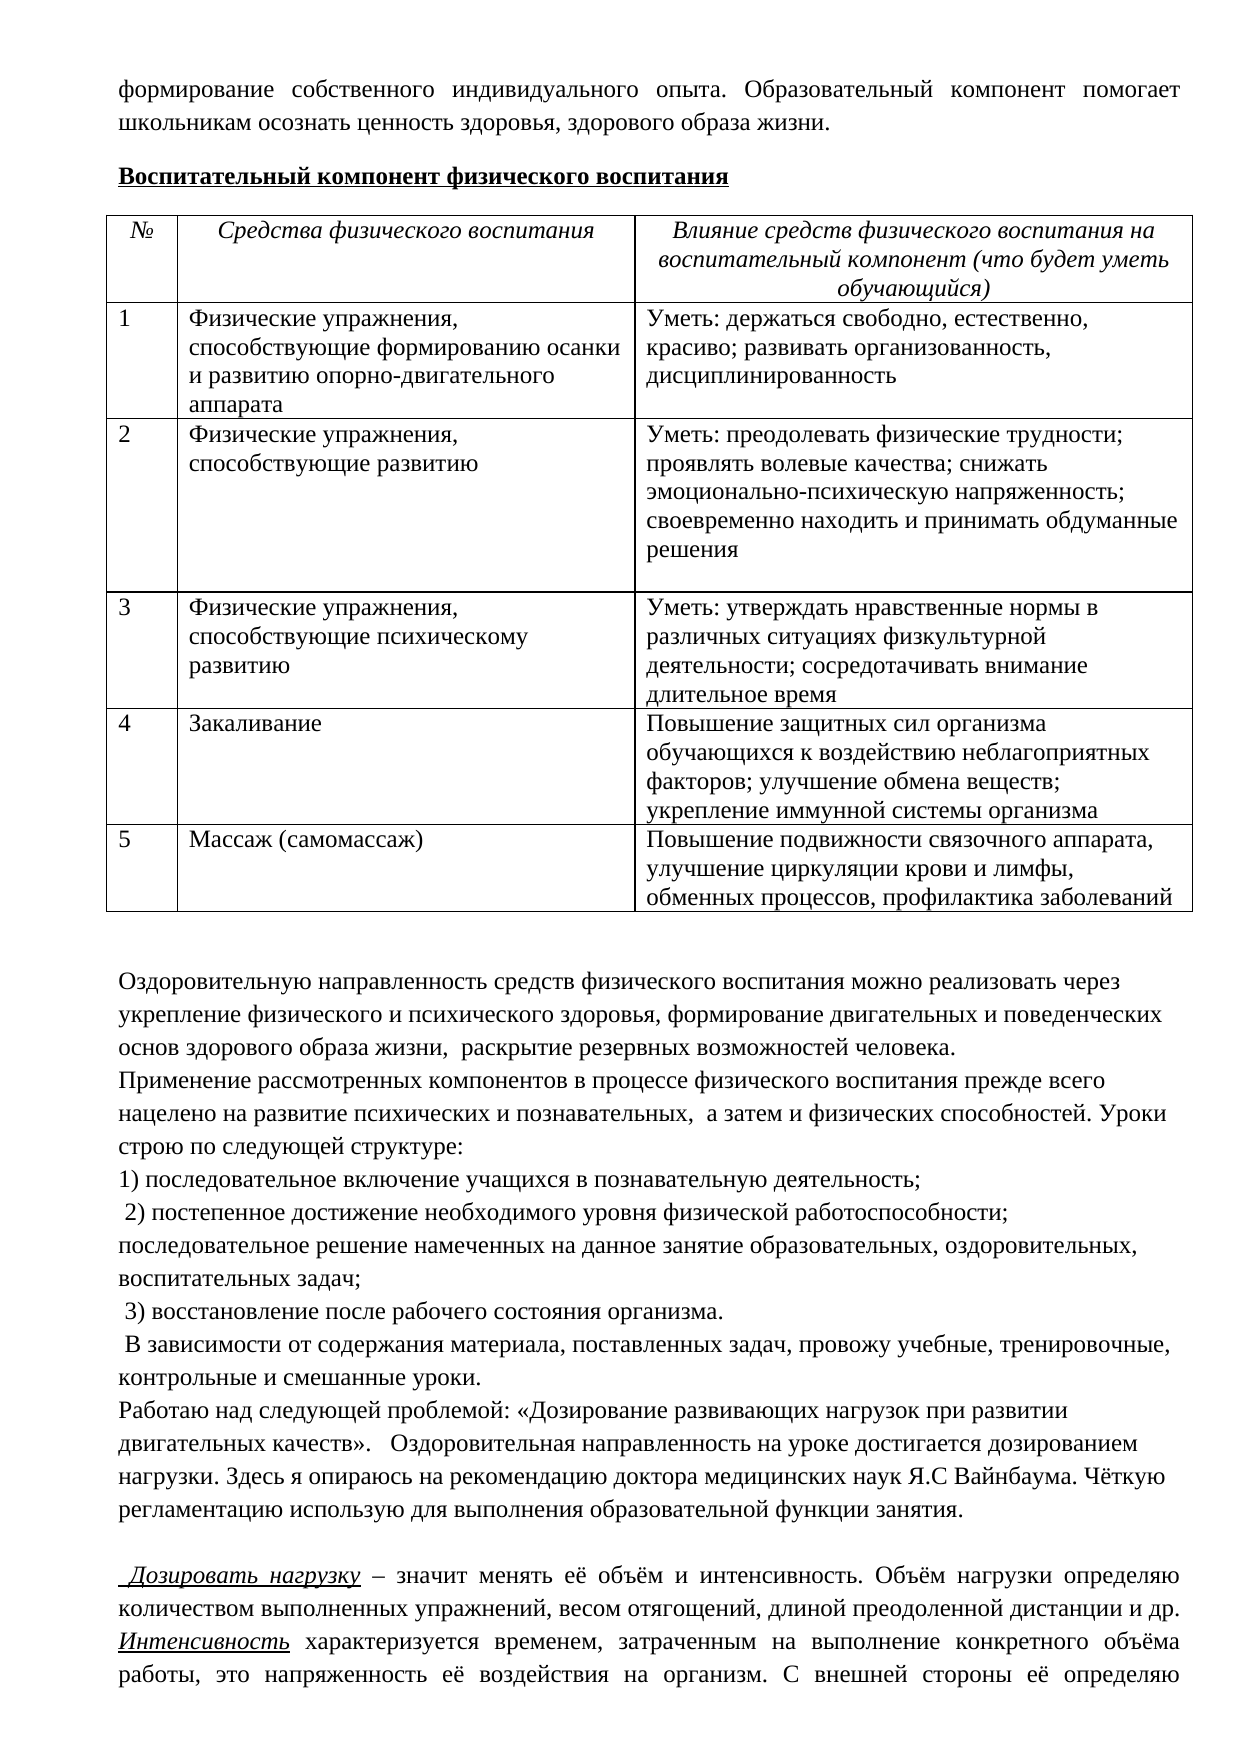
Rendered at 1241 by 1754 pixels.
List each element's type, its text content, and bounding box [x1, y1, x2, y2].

table_cell Физические упражнения, способствующие формированию осанки и развитию опорно-двигательного аппарата [178, 303, 634, 418]
table_cell Закаливание [178, 709, 634, 823]
table_header № [107, 216, 177, 302]
table_cell 3 [107, 593, 177, 707]
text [118, 74, 1181, 136]
text 2) постепенное достижение необходимого уровня физической работоспособности; последовательное решение намеченных на данное занятие образовательных, оздоровительных, воспитательных задач; [118, 1197, 1181, 1292]
table_cell Физические упражнения, способствующие развитию [178, 419, 634, 591]
text Применение рассмотренных компонентов в процессе физического воспитания прежде всего нацелено на развитие психических и познавательных, а затем и физических способностей. Уроки строю по следующей структуре: [118, 1065, 1181, 1159]
table_cell Уметь: преодолевать физические трудности; проявлять волевые качества; снижать эмоционально-психическую напряженность; своевременно находить и принимать обдуманные решения [636, 419, 1192, 591]
table_cell Повышение защитных сил организма обучающихся к воздействию неблагоприятных факторов; улучшение обмена веществ; укрепление иммунной системы организма [636, 709, 1192, 823]
text 1) последовательное включение учащихся в познавательную деятельность; [118, 1164, 1181, 1193]
table_cell Повышение подвижности связочного аппарата, улучшение циркуляции крови и лимфы, обменных процессов, профилактика заболеваний [636, 825, 1192, 911]
table_cell 1 [107, 303, 177, 418]
table_cell 4 [107, 709, 177, 823]
table_cell Массаж (самомассаж) [178, 825, 634, 911]
text Оздоровительную направленность средств физического воспитания можно реализовать через укрепление физического и психического здоровья, формирование двигательных и поведенческих основ здорового образа жизни, раскрытие резервных возможностей человека. [118, 966, 1181, 1061]
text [118, 1560, 1181, 1688]
table_cell Уметь: держаться свободно, естественно, красиво; развивать организованность, дисциплинированность [636, 303, 1192, 418]
text В зависимости от содержания материала, поставленных задач, провожу учебные, тренировочные, контрольные и смешанные уроки. [118, 1329, 1181, 1391]
table_cell Уметь: утверждать нравственные нормы в различных ситуациях физкультурной деятельности; сосредотачивать внимание длительное время [636, 593, 1192, 707]
table_header Средства физического воспитания [178, 216, 634, 302]
table_cell Физические упражнения, способствующие психическому развитию [178, 593, 634, 707]
table_header Влияние средств физического воспитания на воспитательный компонент (что будет уметь обучающийся) [636, 216, 1192, 302]
text Воспитательный компонент физического воспитания [118, 161, 1181, 189]
table_cell 5 [107, 825, 177, 911]
text Работаю над следующей проблемой: «Дозирование развивающих нагрузок при развитии двигательных качеств». Оздоровительная направленность на уроке достигается дозированием нагрузки. Здесь я опираюсь на рекомендацию доктора медицинских наук Я.С Вайнбаума. Чёткую регламентацию использую для выполнения образовательной функции занятия. [118, 1395, 1181, 1523]
table_cell 2 [107, 419, 177, 591]
text 3) восстановление после рабочего состояния организма. [118, 1296, 1181, 1325]
